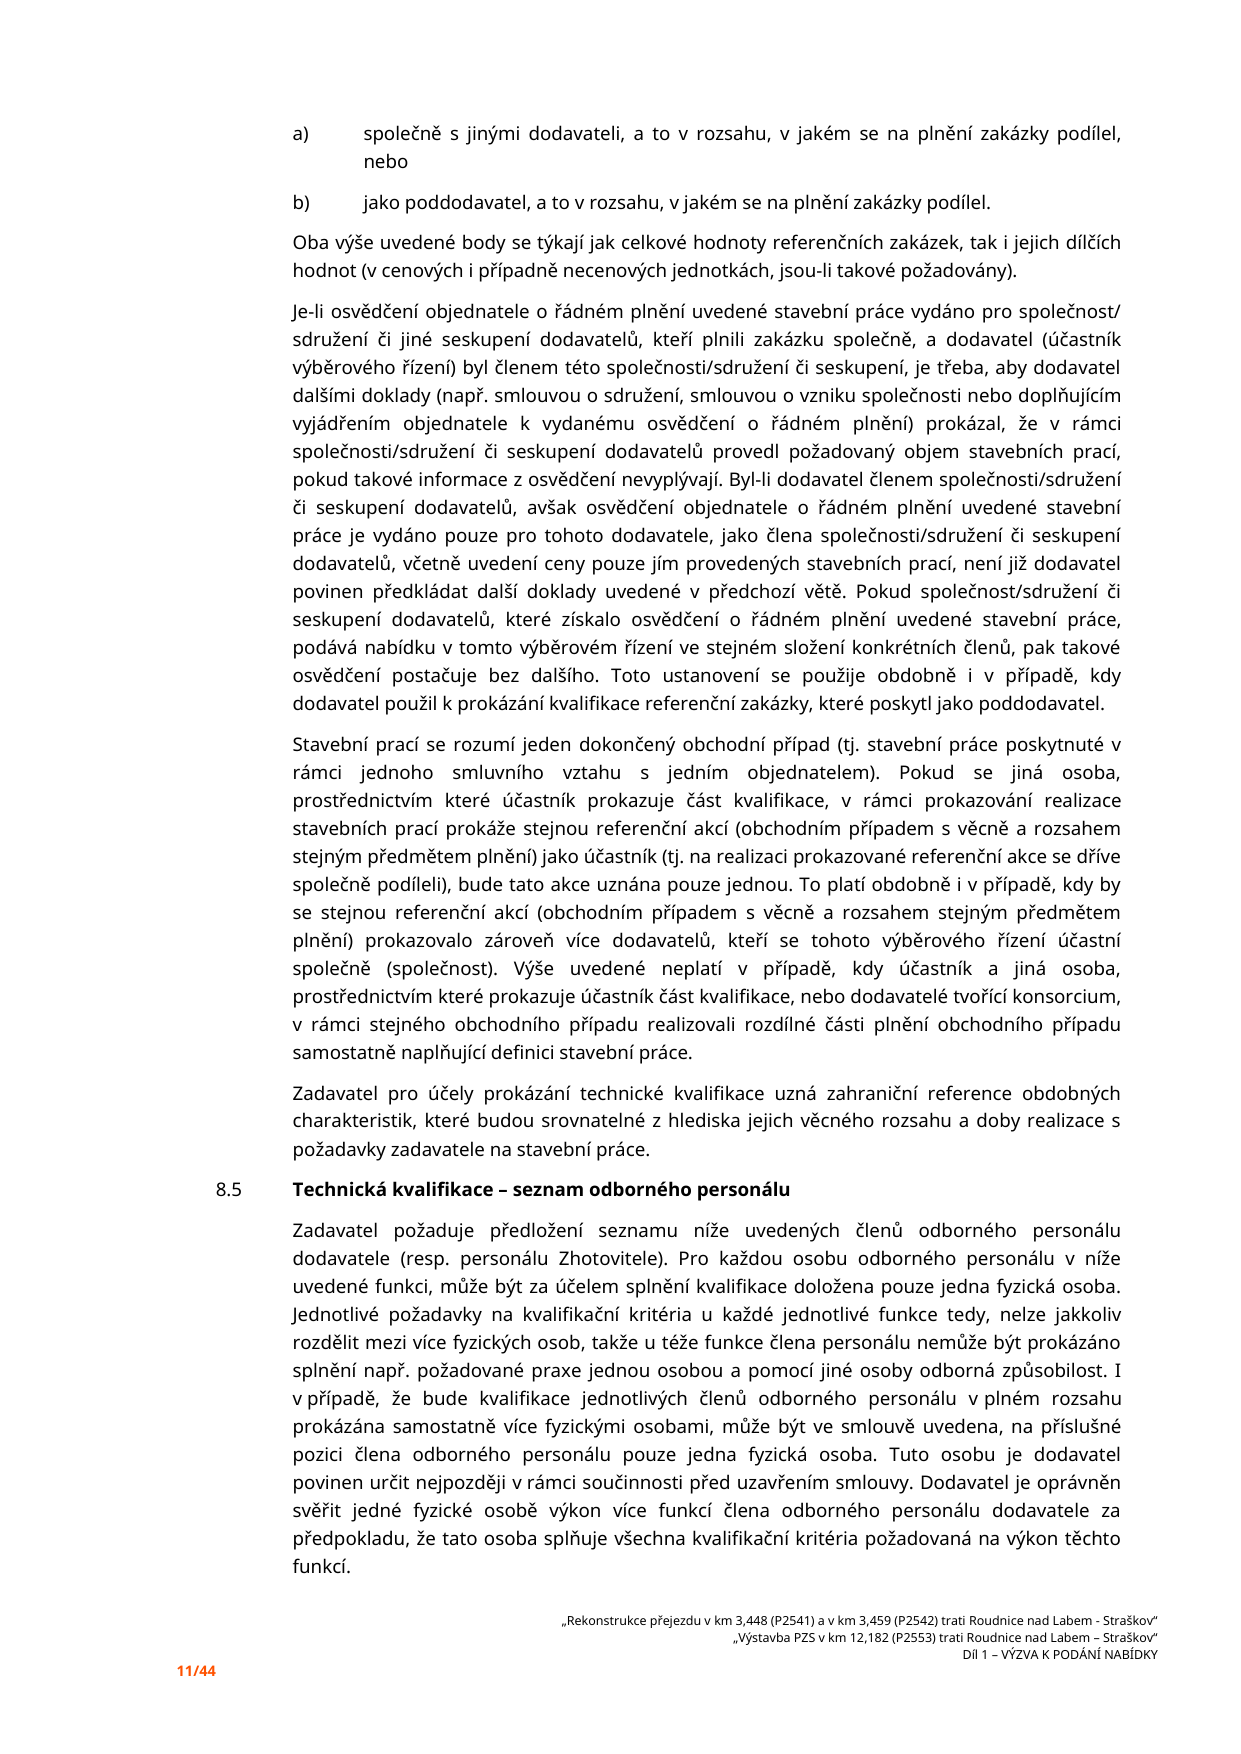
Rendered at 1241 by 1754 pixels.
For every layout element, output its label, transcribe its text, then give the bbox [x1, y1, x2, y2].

text Technická kvalifikace – seznam odborného personálu [216, 1176, 1122, 1202]
text Zadavatel pro účely prokázání technické kvalifikace uzná zahraniční reference obdobných charakteristik, které budou srovnatelné z hlediska jejich věcného rozsahu a doby realizace s požadavky zadavatele na stavební práce. [292, 1080, 1122, 1161]
text Stavební prací se rozumí jeden dokončený obchodní případ (tj. stavební práce poskytnuté v rámci jednoho smluvního vztahu s jedním objednatelem). Pokud se jiná osoba, prostřednictvím které účastník prokazuje část kvalifikace, v rámci prokazování realizace stavebních prací prokáže stejnou referenční akcí (obchodním případem s věcně a rozsahem stejným předmětem plnění) jako účastník (tj. na realizaci prokazované referenční akce se dříve společně podíleli), bude tato akce uznána pouze jednou. To platí obdobně i v případě, kdy by se stejnou referenční akcí (obchodním případem s věcně a rozsahem stejným předmětem plnění) prokazovalo zároveň více dodavatelů, kteří se tohoto výběrového řízení účastní společně (společnost). Výše uvedené neplatí v případě, kdy účastník a jiná osoba, prostřednictvím které prokazuje účastník část kvalifikace, nebo dodavatelé tvořící konsorcium, v rámci stejného obchodního případu realizovali rozdílné části plnění obchodního případu samostatně naplňující definici stavební práce. [292, 731, 1122, 1065]
text Oba výše uvedené body se týkají jak celkové hodnoty referenčních zakázek, tak i jejich dílčích hodnot (v cenových i případně necenových jednotkách, jsou-li takové požadovány). [292, 230, 1122, 283]
text a) společně s jinými dodavateli, a to v rozsahu, v jakém se na plnění zakázky podílel, nebo [292, 121, 1122, 174]
text Zadavatel požaduje předložení seznamu níže uvedených členů odborného personálu dodavatele (resp. personálu Zhotovitele). Pro každou osobu odborného personálu v níže uvedené funkci, může být za účelem splnění kvalifikace doložena pouze jedna fyzická osoba. Jednotlivé požadavky na kvalifikační kritéria u každé jednotlivé funkce tedy, nelze jakkoliv rozdělit mezi více fyzických osob, takže u téže funkce člena personálu nemůže být prokázáno splnění např. požadované praxe jednou osobou a pomocí jiné osoby odborná způsobilost. I v případě, že bude kvalifikace jednotlivých členů odborného personálu v plném rozsahu prokázána samostatně více fyzickými osobami, může být ve smlouvě uvedena, na příslušné pozici člena odborného personálu pouze jedna fyzická osoba. Tuto osobu je dodavatel povinen určit nejpozději v rámci součinnosti před uzavřením smlouvy. Dodavatel je oprávněn svěřit jedné fyzické osobě výkon více funkcí člena odborného personálu dodavatele za předpokladu, že tato osoba splňuje všechna kvalifikační kritéria požadovaná na výkon těchto funkcí. [292, 1217, 1122, 1579]
text b) jako poddodavatel, a to v rozsahu, v jakém se na plnění zakázky podílel. [292, 189, 1122, 215]
text Je-li osvědčení objednatele o řádném plnění uvedené stavební práce vydáno pro společnost/ sdružení či jiné seskupení dodavatelů, kteří plnili zakázku společně, a dodavatel (účastník výběrového řízení) byl členem této společnosti/sdružení či seskupení, je třeba, aby dodavatel dalšími doklady (např. smlouvou o sdružení, smlouvou o vzniku společnosti nebo doplňujícím vyjádřením objednatele k vydanému osvědčení o řádném plnění) prokázal, že v rámci společnosti/sdružení či seskupení dodavatelů provedl požadovaný objem stavebních prací, pokud takové informace z osvědčení nevyplývají. Byl-li dodavatel členem společnosti/sdružení či seskupení dodavatelů, avšak osvědčení objednatele o řádném plnění uvedené stavební práce je vydáno pouze pro tohoto dodavatele, jako člena společnosti/sdružení či seskupení dodavatelů, včetně uvedení ceny pouze jím provedených stavebních prací, není již dodavatel povinen předkládat další doklady uvedené v předchozí větě. Pokud společnost/sdružení či seskupení dodavatelů, které získalo osvědčení o řádném plnění uvedené stavební práce, podává nabídku v tomto výběrovém řízení ve stejném složení konkrétních členů, pak takové osvědčení postačuje bez dalšího. Toto ustanovení se použije obdobně i v případě, kdy dodavatel použil k prokázání kvalifikace referenční zakázky, které poskytl jako poddodavatel. [292, 298, 1122, 716]
